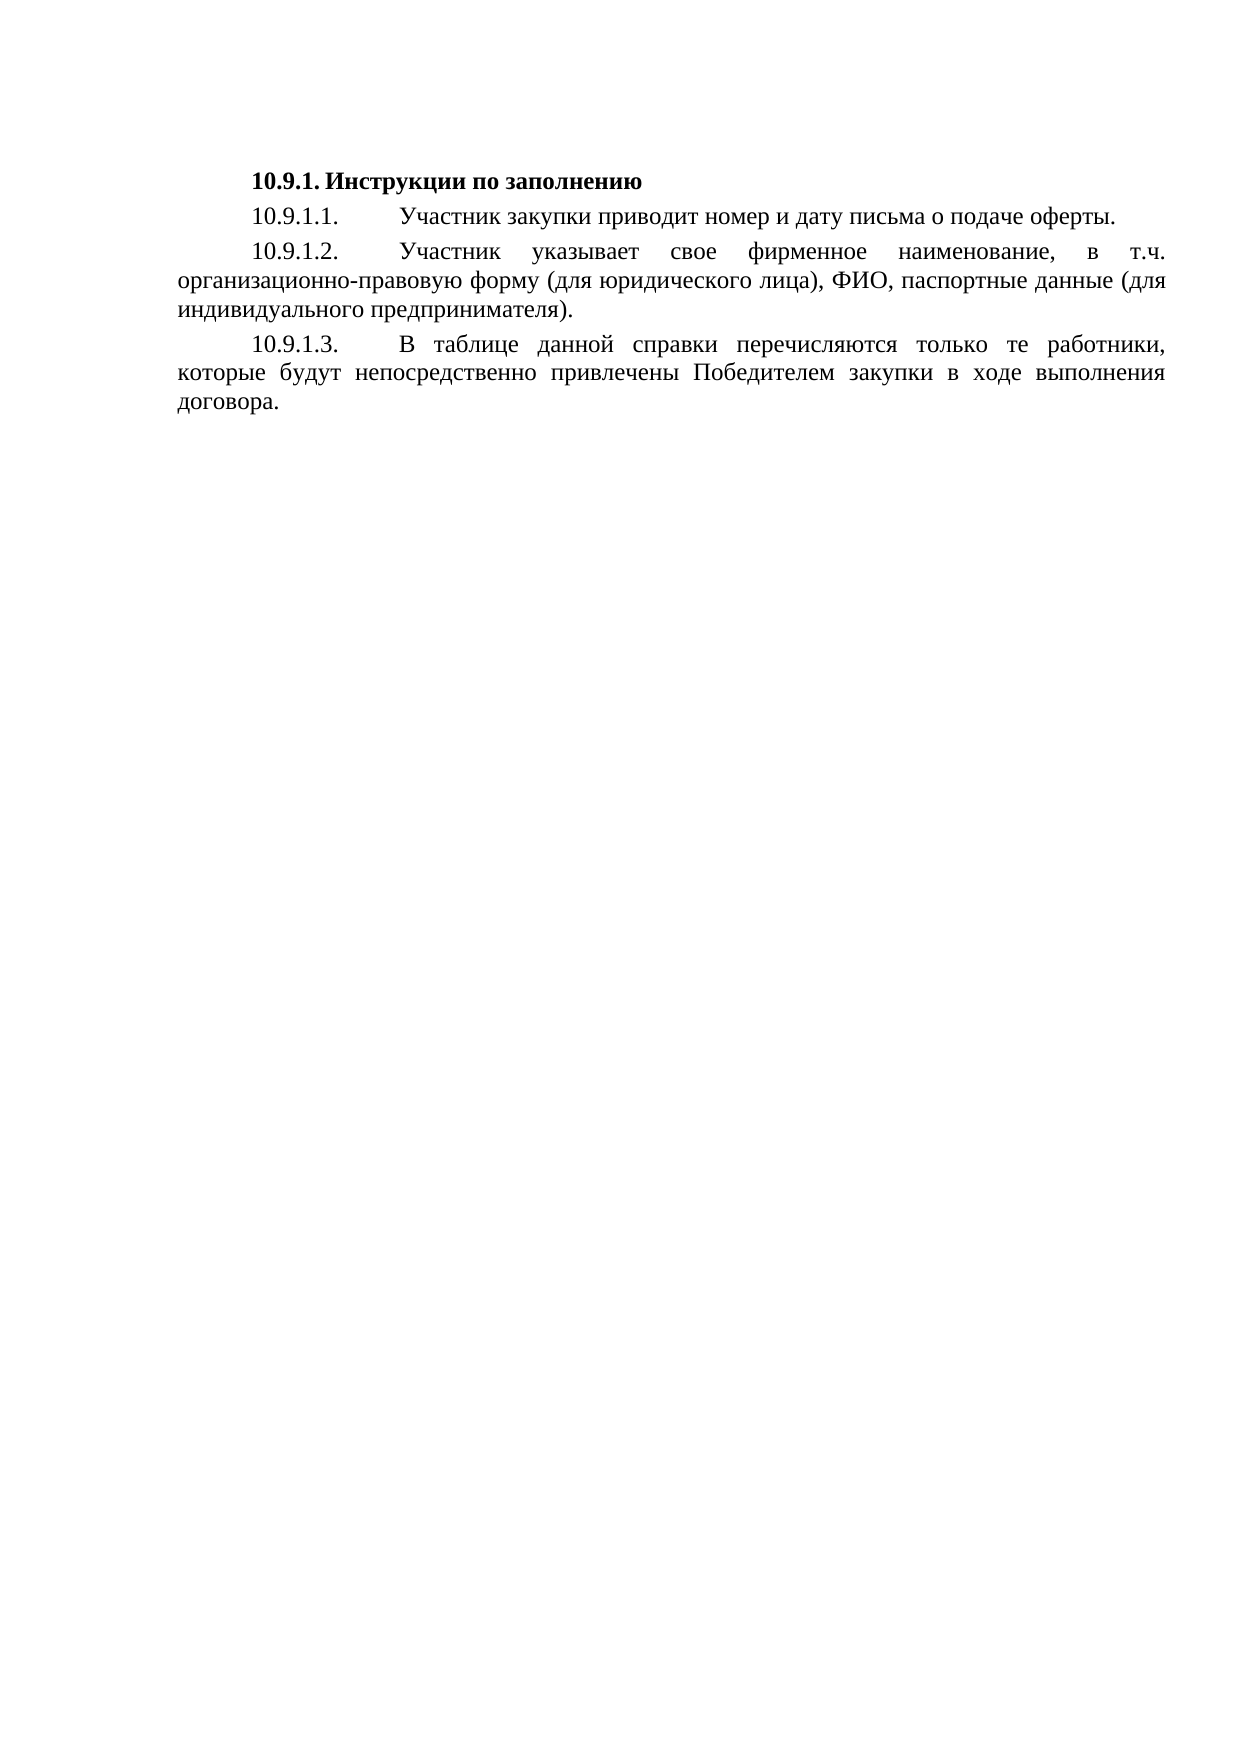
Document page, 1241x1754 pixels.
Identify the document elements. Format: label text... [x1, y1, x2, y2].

list Инструкции по заполнению [177, 166, 1167, 195]
list Участник закупки приводит номер и дату письма о подаче оферты. [177, 201, 1167, 230]
list Участник указывает свое фирменное наименование, в т.ч. организационно-правовую форму (для юридического лица), ФИО, паспортные данные (для индивидуального предпринимателя). [177, 236, 1167, 322]
list В таблице данной справки перечисляются только те работники, которые будут непосредственно привлечены Победителем закупки в ходе выполнения договора. [177, 329, 1167, 415]
